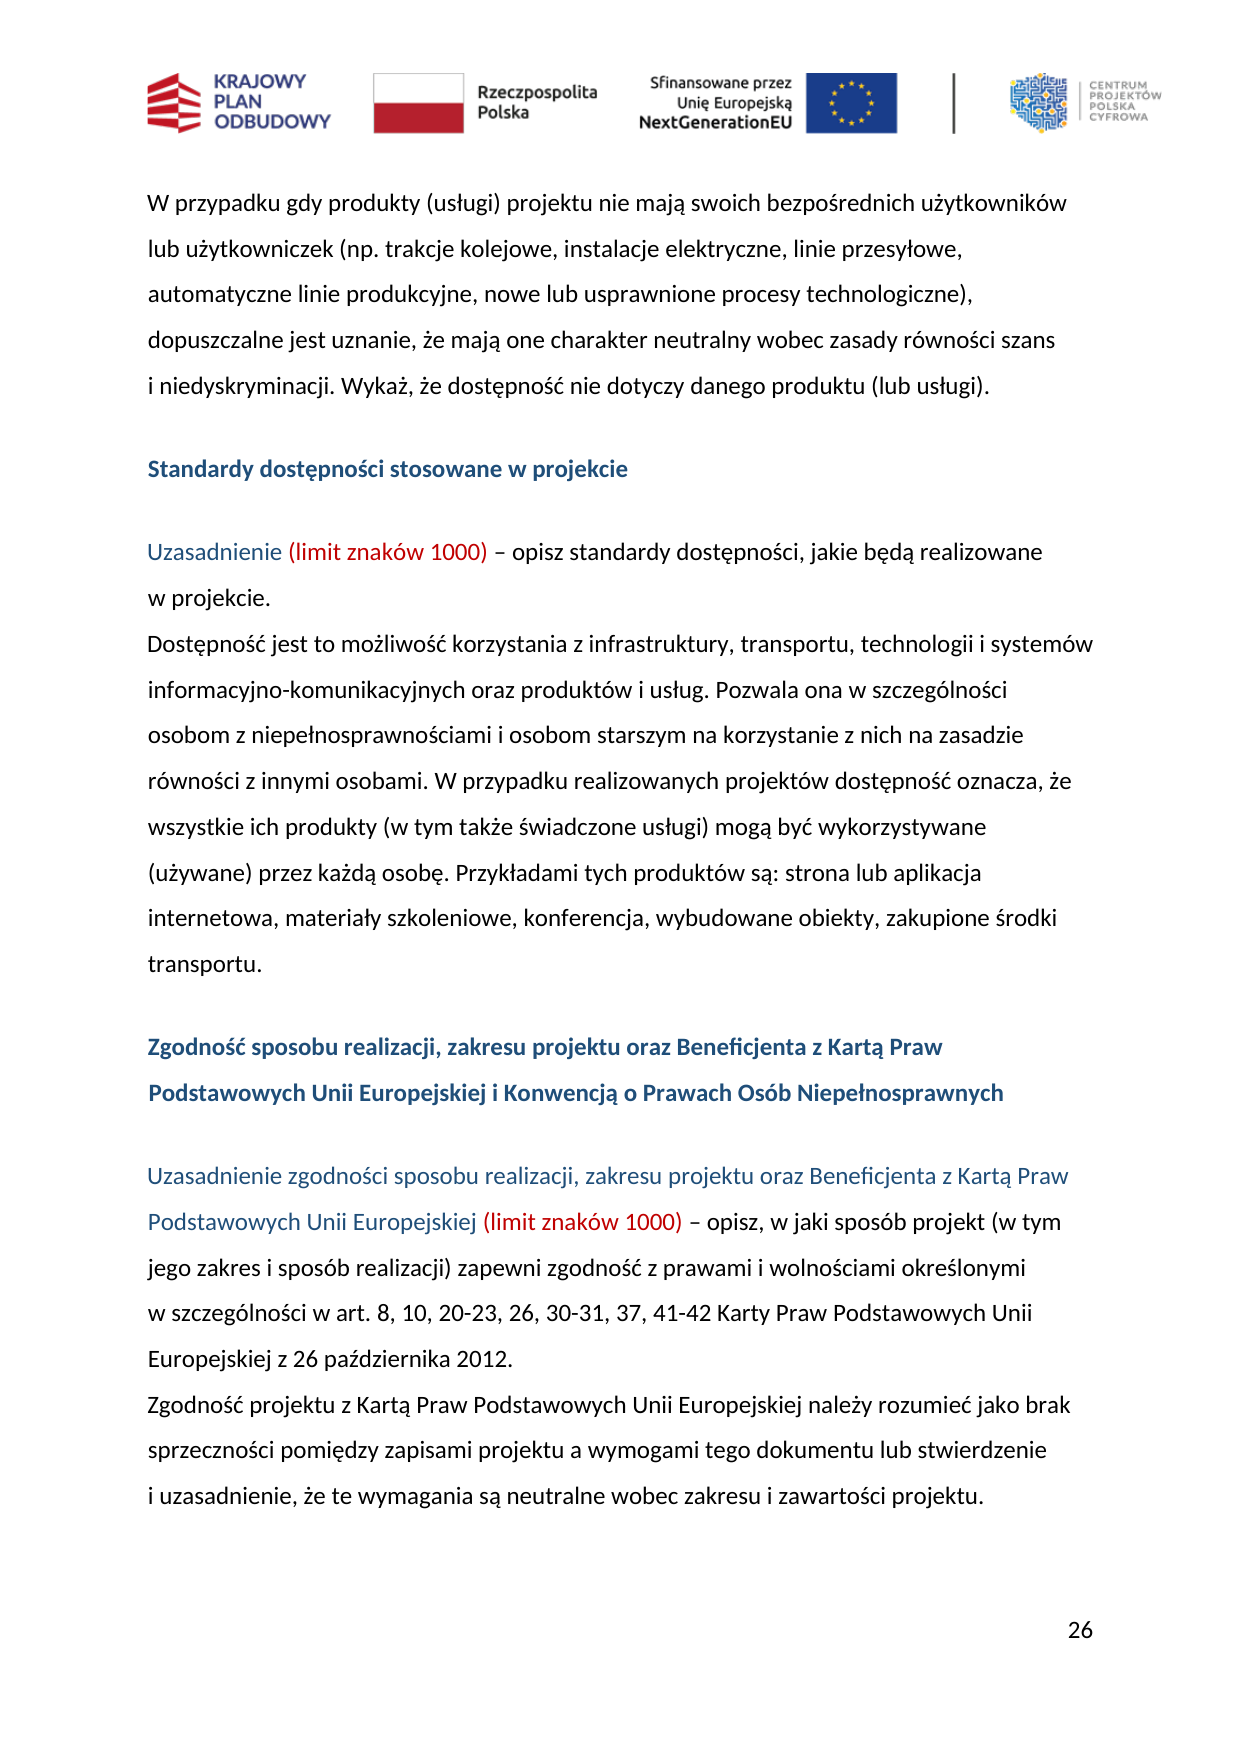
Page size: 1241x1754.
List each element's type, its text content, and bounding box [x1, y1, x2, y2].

text Dostępność jest to możliwość korzystania z infrastruktury, transportu, technologii i systemów informacyjno-komunikacyjnych oraz produktów i usług. Pozwala ona w szczególności osobom z niepełnosprawnościami i osobom starszym na korzystanie z nich na zasadzie równości z innymi osobami. W przypadku realizowanych projektów dostępność oznacza, że wszystkie ich produkty (w tym także świadczone usługi) mogą być wykorzystywane (używane) przez każdą osobę. Przykładami tych produktów są: strona lub aplikacja internetowa, materiały szkoleniowe, konferencja, wybudowane obiekty, zakupione środki transportu. [147, 628, 1094, 979]
subtitle Standardy dostępności stosowane w projekcie [148, 453, 1096, 484]
text W przypadku gdy produkty (usługi) projektu nie mają swoich bezpośrednich użytkowników lub użytkowniczek (np. trakcje kolejowe, instalacje elektryczne, linie przesyłowe, automatyczne linie produkcyjne, nowe lub usprawnione procesy technologiczne), dopuszczalne jest uznanie, że mają one charakter neutralny wobec zasady równości szans i niedyskryminacji. Wykaż, że dostępność nie dotyczy danego produktu (lub usługi). [147, 187, 1094, 401]
text Zgodność projektu z Kartą Praw Podstawowych Unii Europejskiej należy rozumieć jako brak sprzeczności pomiędzy zapisami projektu a wymogami tego dokumentu lub stwierdzenie i uzasadnienie, że te wymagania są neutralne wobec zakresu i zawartości projektu. [147, 1389, 1094, 1511]
text Uzasadnienie zgodności sposobu realizacji, zakresu projektu oraz Beneficjenta z Kartą Praw Podstawowych Unii Europejskiej (limit znaków 1000) – opisz, w jaki sposób projekt (w tym jego zakres i sposób realizacji) zapewni zgodność z prawami i wolnościami określonymi w szczególności w art. 8, 10, 20-23, 26, 30-31, 37, 41-42 Karty Praw Podstawowych Unii Europejskiej z 26 października 2012. [147, 1160, 1094, 1374]
subtitle Zgodność sposobu realizacji, zakresu projektu oraz Beneficjenta z Kartą Praw Podstawowych Unii Europejskiej i Konwencją o Prawach Osób Niepełnosprawnych [148, 1031, 1096, 1108]
text Uzasadnienie (limit znaków 1000) – opisz standardy dostępności, jakie będą realizowane w projekcie. [147, 537, 1094, 613]
picture [147, 73, 1162, 134]
